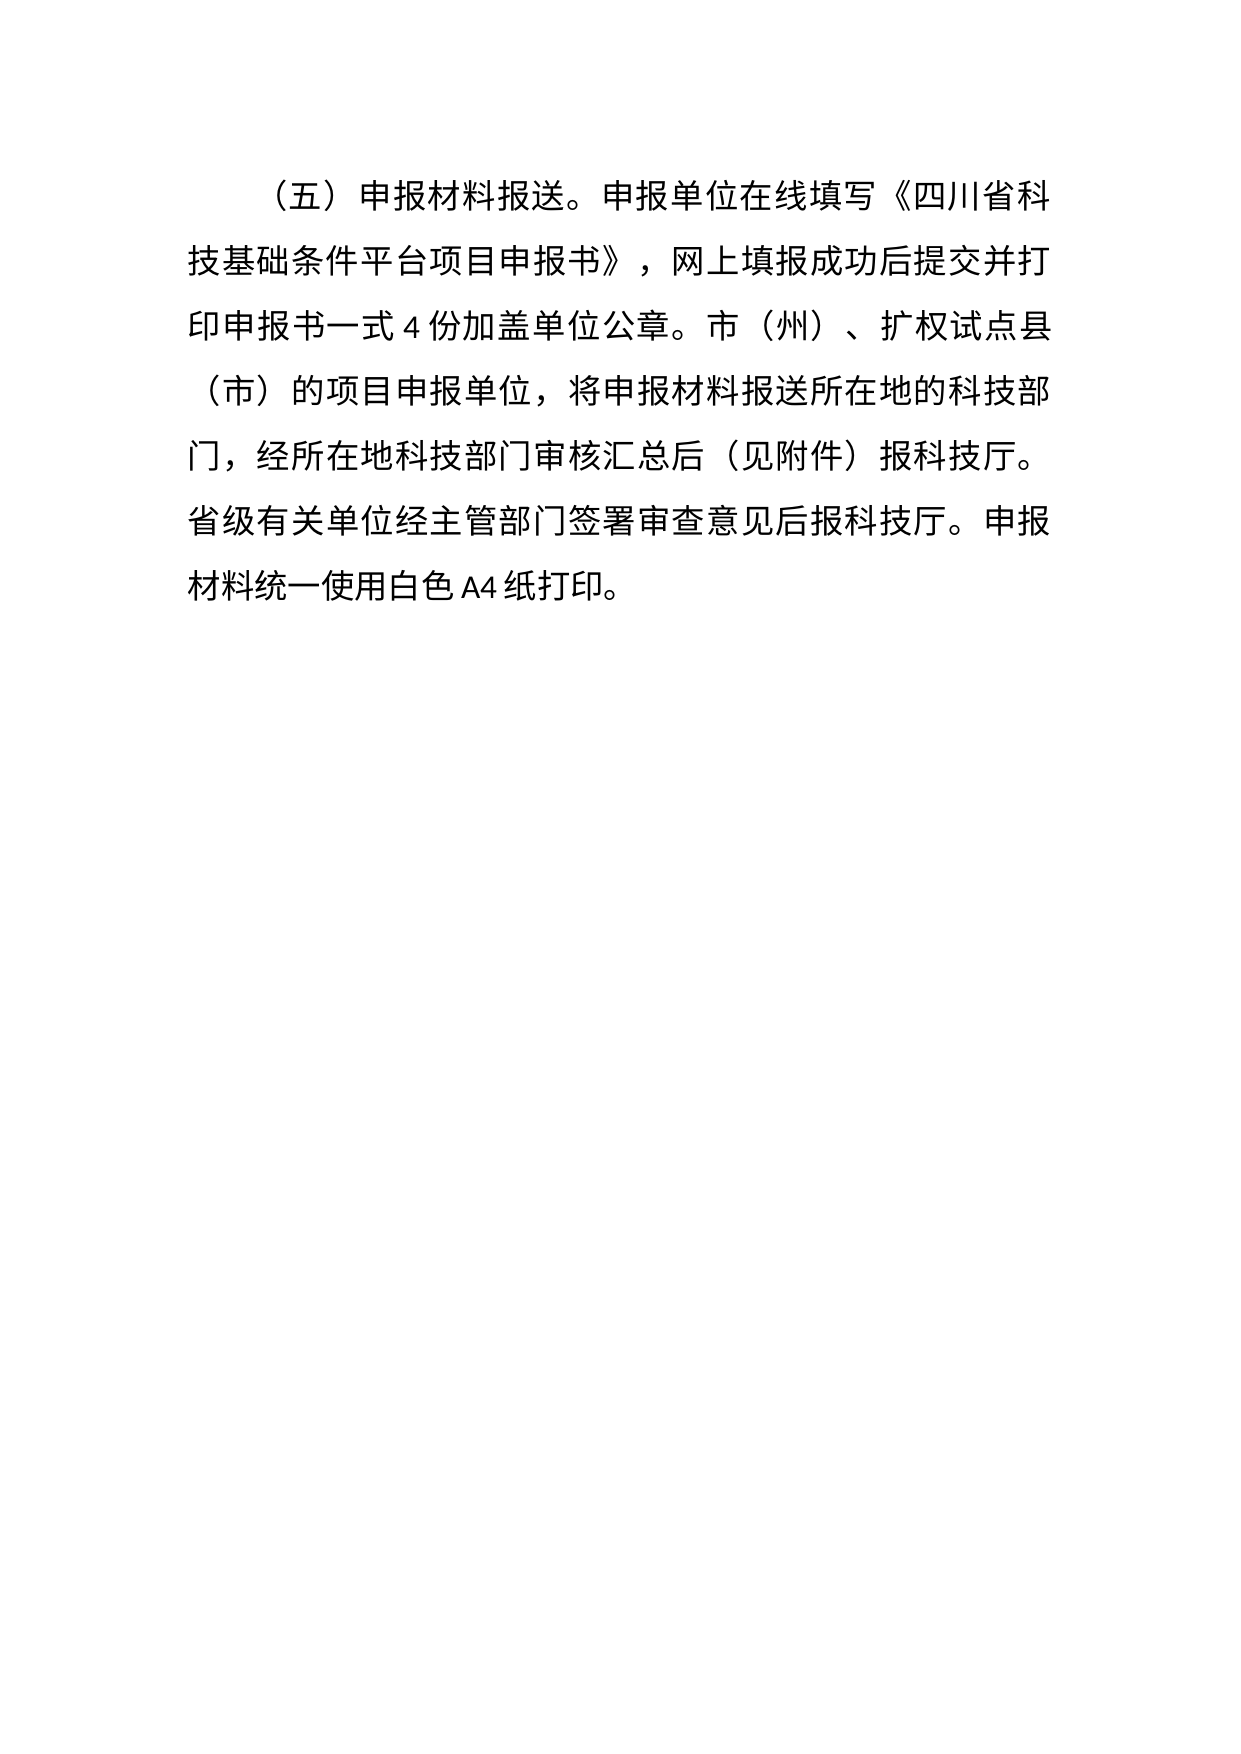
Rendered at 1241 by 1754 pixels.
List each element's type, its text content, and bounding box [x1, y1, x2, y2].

text （五）申报材料报送。申报单位在线填写《四川省科技基础条件平台项目申报书》，网上填报成功后提交并打印申报书一式4份加盖单位公章。市（州）、扩权试点县（市）的项目申报单位，将申报材料报送所在地的科技部门，经所在地科技部门审核汇总后（见附件）报科技厅。省级有关单位经主管部门签署审查意见后报科技厅。申报材料统一使用白色A4纸打印。 [187, 162, 1053, 617]
